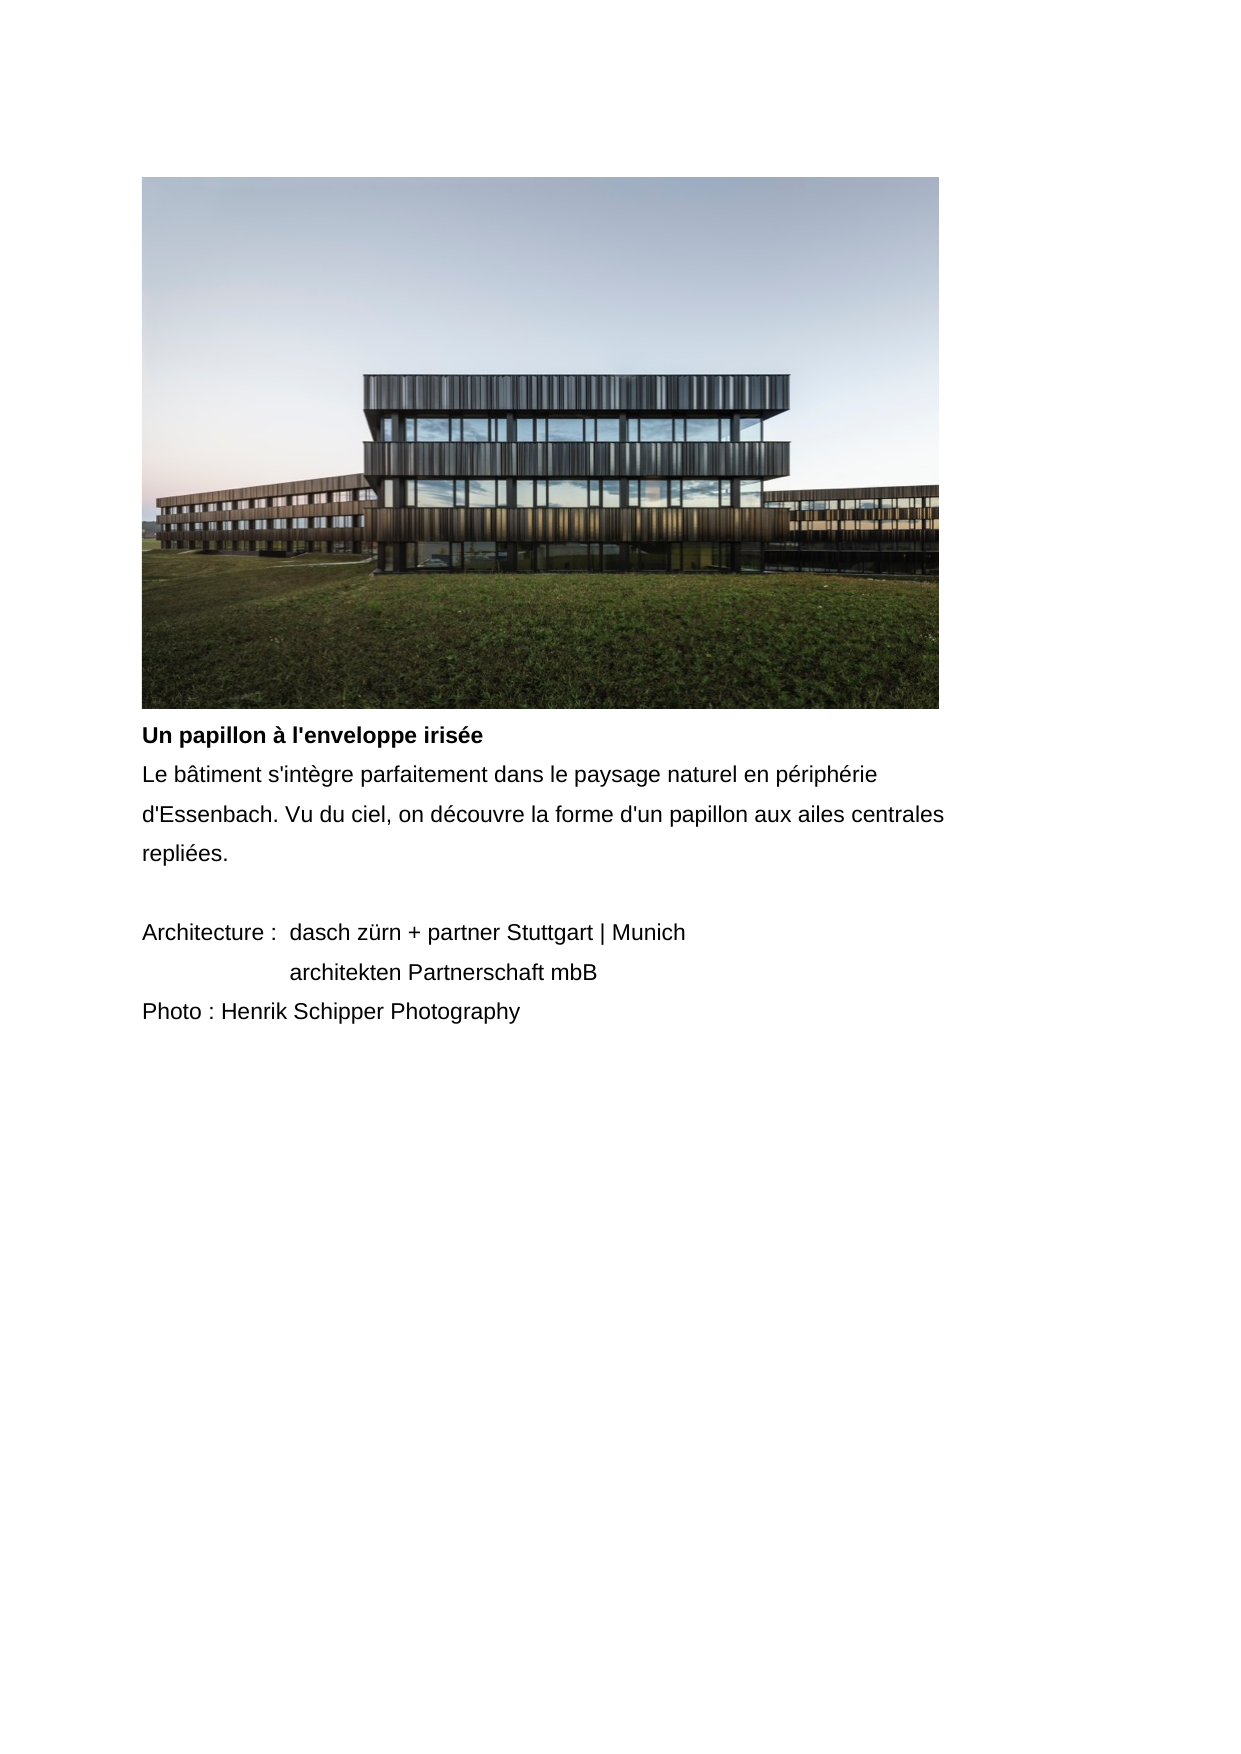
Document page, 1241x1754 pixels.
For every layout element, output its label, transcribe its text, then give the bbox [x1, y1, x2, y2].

text Photo : Henrik Schipper Photography [142, 998, 936, 1024]
text architekten Partnerschaft mbB [142, 959, 936, 985]
text Le bâtiment s'intègre parfaitement dans le paysage naturel en périphérie d'Essenbach. Vu du ciel, on découvre la forme d'un papillon aux ailes centrales repliées. [142, 761, 951, 867]
picture [141, 177, 939, 709]
text Architecture : dasch zürn + partner Stuttgart | Munich [142, 919, 936, 946]
text Un papillon à l'enveloppe irisée [142, 722, 951, 748]
